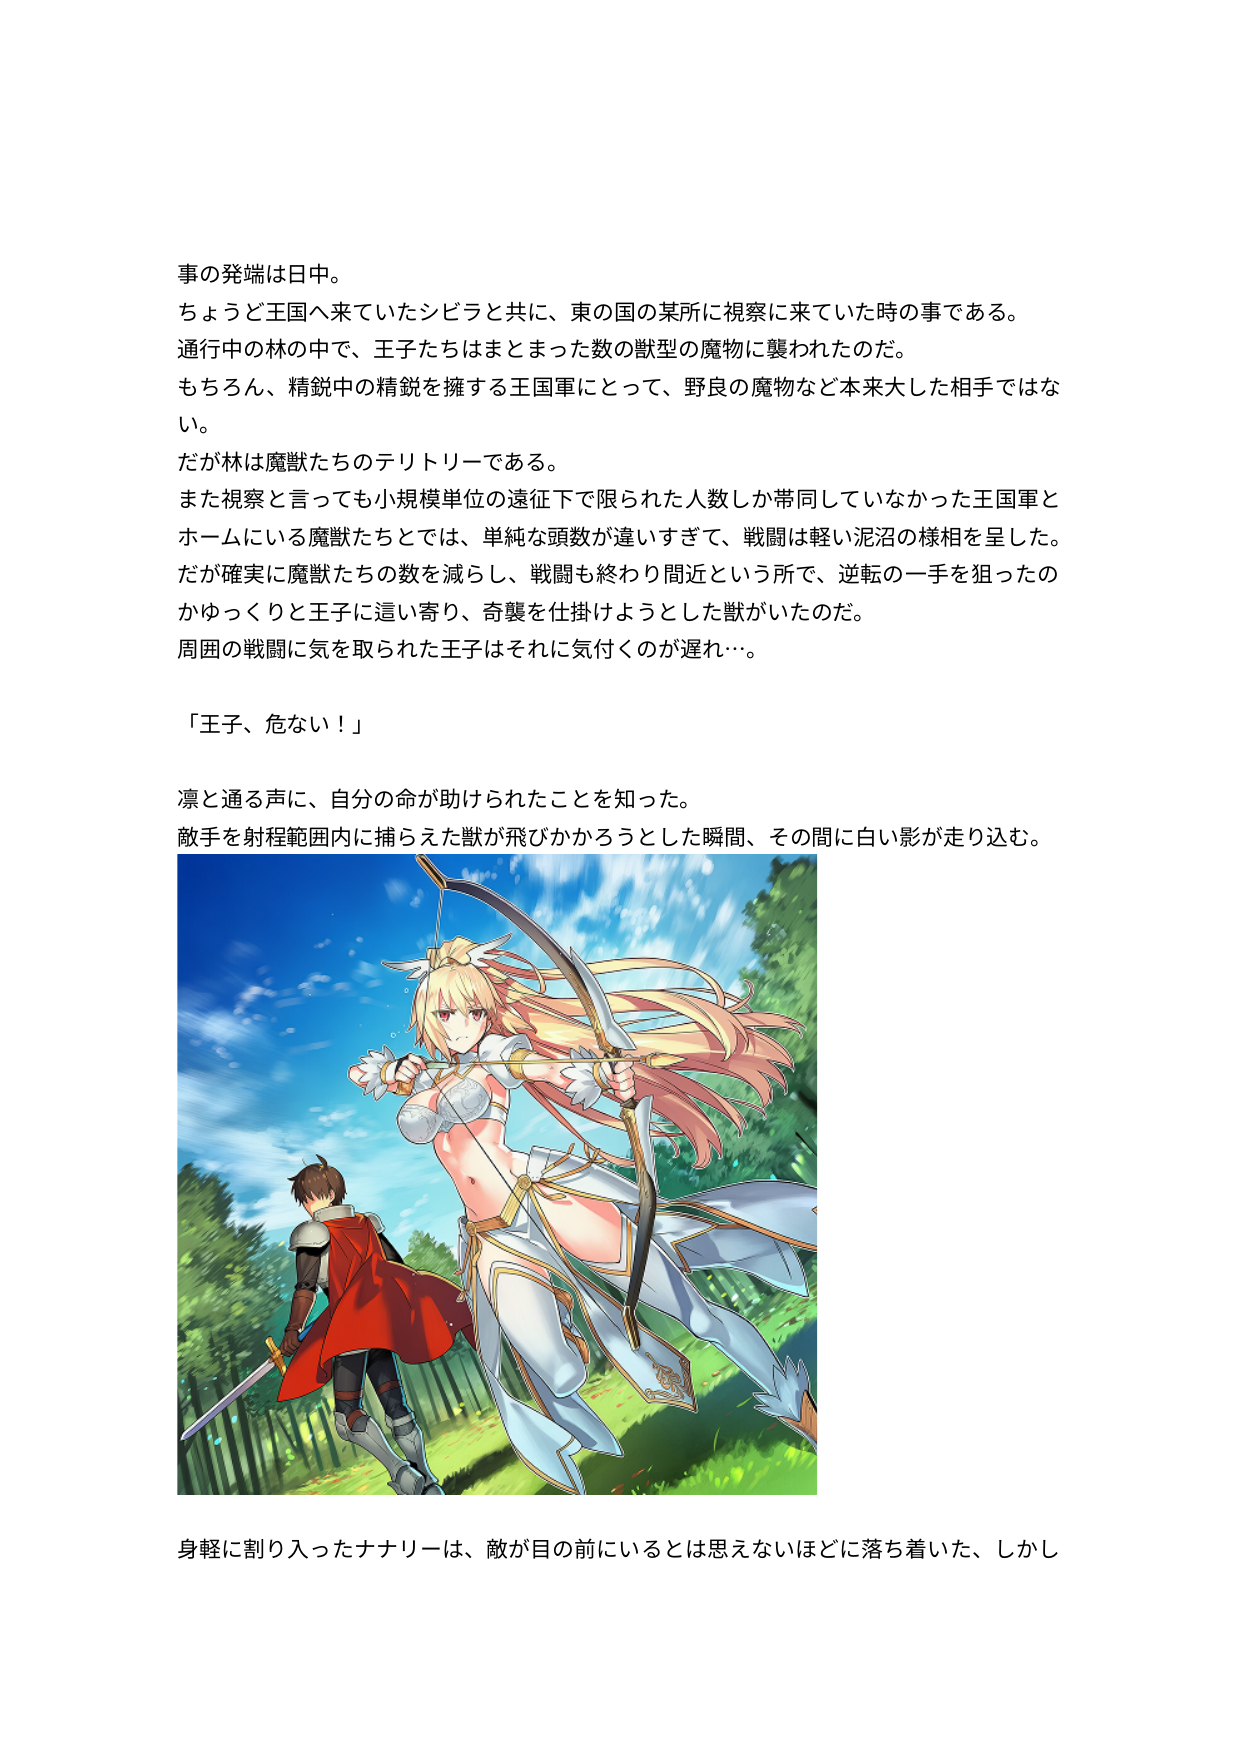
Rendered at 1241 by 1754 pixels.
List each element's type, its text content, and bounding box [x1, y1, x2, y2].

text だが確実に魔獣たちの数を減らし、戦闘も終わり間近という所で、逆転の一手を狙ったのかゆっくりと王子に這い寄り、奇襲を仕掛けようとした獣がいたのだ。 [177, 554, 1063, 629]
text 「王子、危ない！」 [177, 704, 1063, 742]
text 通行中の林の中で、王子たちはまとまった数の獣型の魔物に襲われたのだ。 [177, 329, 1063, 367]
text ちょうど王国へ来ていたシビラと共に、東の国の某所に視察に来ていた時の事である。 [177, 292, 1063, 329]
text また視察と言っても小規模単位の遠征下で限られた人数しか帯同していなかった王国軍とホームにいる魔獣たちとでは、単純な頭数が違いすぎて、戦闘は軽い泥沼の様相を呈した。 [177, 479, 1063, 554]
text 周囲の戦闘に気を取られた王子はそれに気付くのが遅れ…。 [177, 629, 1063, 667]
text もちろん、精鋭中の精鋭を擁する王国軍にとって、野良の魔物など本来大した相手ではない。 [177, 367, 1063, 442]
picture [177, 854, 818, 1495]
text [177, 1529, 1063, 1567]
text だが林は魔獣たちのテリトリーである。 [177, 442, 1063, 479]
text 事の発端は日中。 [177, 254, 1063, 292]
text 凛と通る声に、自分の命が助けられたことを知った。 [177, 779, 1063, 817]
text 敵手を射程範囲内に捕らえた獣が飛びかかろうとした瞬間、その間に白い影が走り込む。 [177, 817, 1063, 854]
